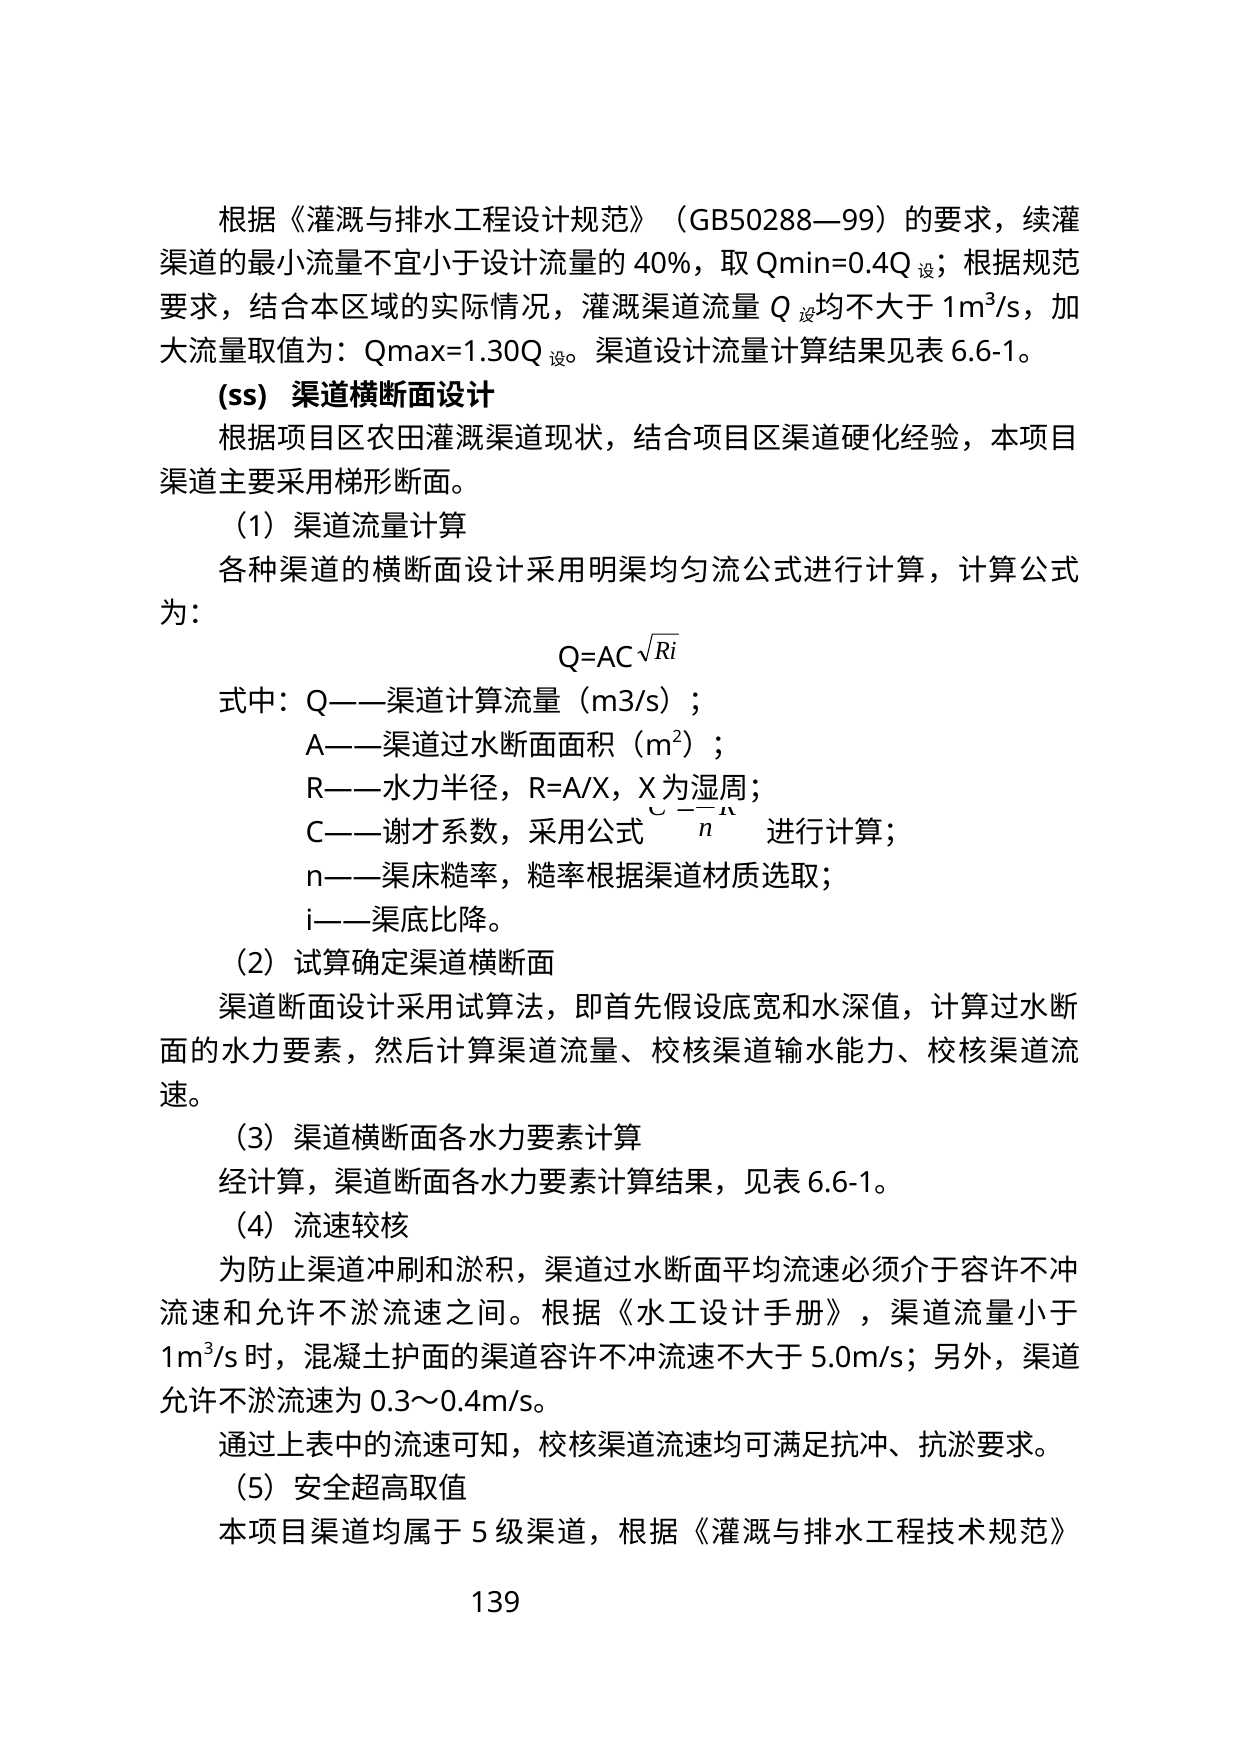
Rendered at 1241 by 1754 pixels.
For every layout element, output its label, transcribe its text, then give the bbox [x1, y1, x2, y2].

text i——渠底比降。 [159, 895, 1081, 939]
text Q=AC [159, 633, 1081, 676]
text 各种渠道的横断面设计采用明渠均匀流公式进行计算，计算公式为： [159, 545, 1081, 633]
list 渠道横断面设计 [159, 370, 1081, 414]
text 经计算，渠道断面各水力要素计算结果，见表6.6-1。 [159, 1158, 1081, 1201]
text 渠道断面设计采用试算法，即首先假设底宽和水深值，计算过水断面的水力要素，然后计算渠道流量、校核渠道输水能力、校核渠道流速。 [159, 983, 1081, 1114]
text （4）流速较核 [159, 1201, 1081, 1245]
text n——渠床糙率，糙率根据渠道材质选取； [159, 851, 1081, 895]
text A——渠道过水断面面积（m2）； [159, 720, 1081, 764]
text 根据项目区农田灌溉渠道现状，结合项目区渠道硬化经验，本项目渠道主要采用梯形断面。 [159, 414, 1081, 501]
text C——谢才系数，采用公式进行计算； [159, 808, 1081, 851]
text 通过上表中的流速可知，校核渠道流速均可满足抗冲、抗淤要求。 [159, 1420, 1081, 1464]
text 为防止渠道冲刷和淤积，渠道过水断面平均流速必须介于容许不冲流速和允许不淤流速之间。根据《水工设计手册》，渠道流量小于1m3/s时，混凝土护面的渠道容许不冲流速不大于5.0m/s；另外，渠道允许不淤流速为0.3～0.4m/s。 [159, 1245, 1081, 1420]
text R——水力半径，R=A/X，X为湿周； [159, 764, 1081, 808]
text 式中：Q——渠道计算流量（m3/s）； [159, 676, 1081, 720]
text 根据《灌溉与排水工程设计规范》（GB50288—99）的要求，续灌渠道的最小流量不宜小于设计流量的40%，取Qmin=0.4Q设；根据规范要求，结合本区域的实际情况，灌溉渠道流量Q设均不大于1m³/s，加大流量取值为：Qmax=1.30Q设。渠道设计流量计算结果见表6.6-1。 [159, 195, 1081, 370]
text （2）试算确定渠道横断面 [159, 939, 1081, 983]
text （3）渠道横断面各水力要素计算 [159, 1114, 1081, 1158]
text （1）渠道流量计算 [159, 501, 1081, 545]
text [159, 1508, 1081, 1551]
text （5）安全超高取值 [159, 1464, 1081, 1508]
